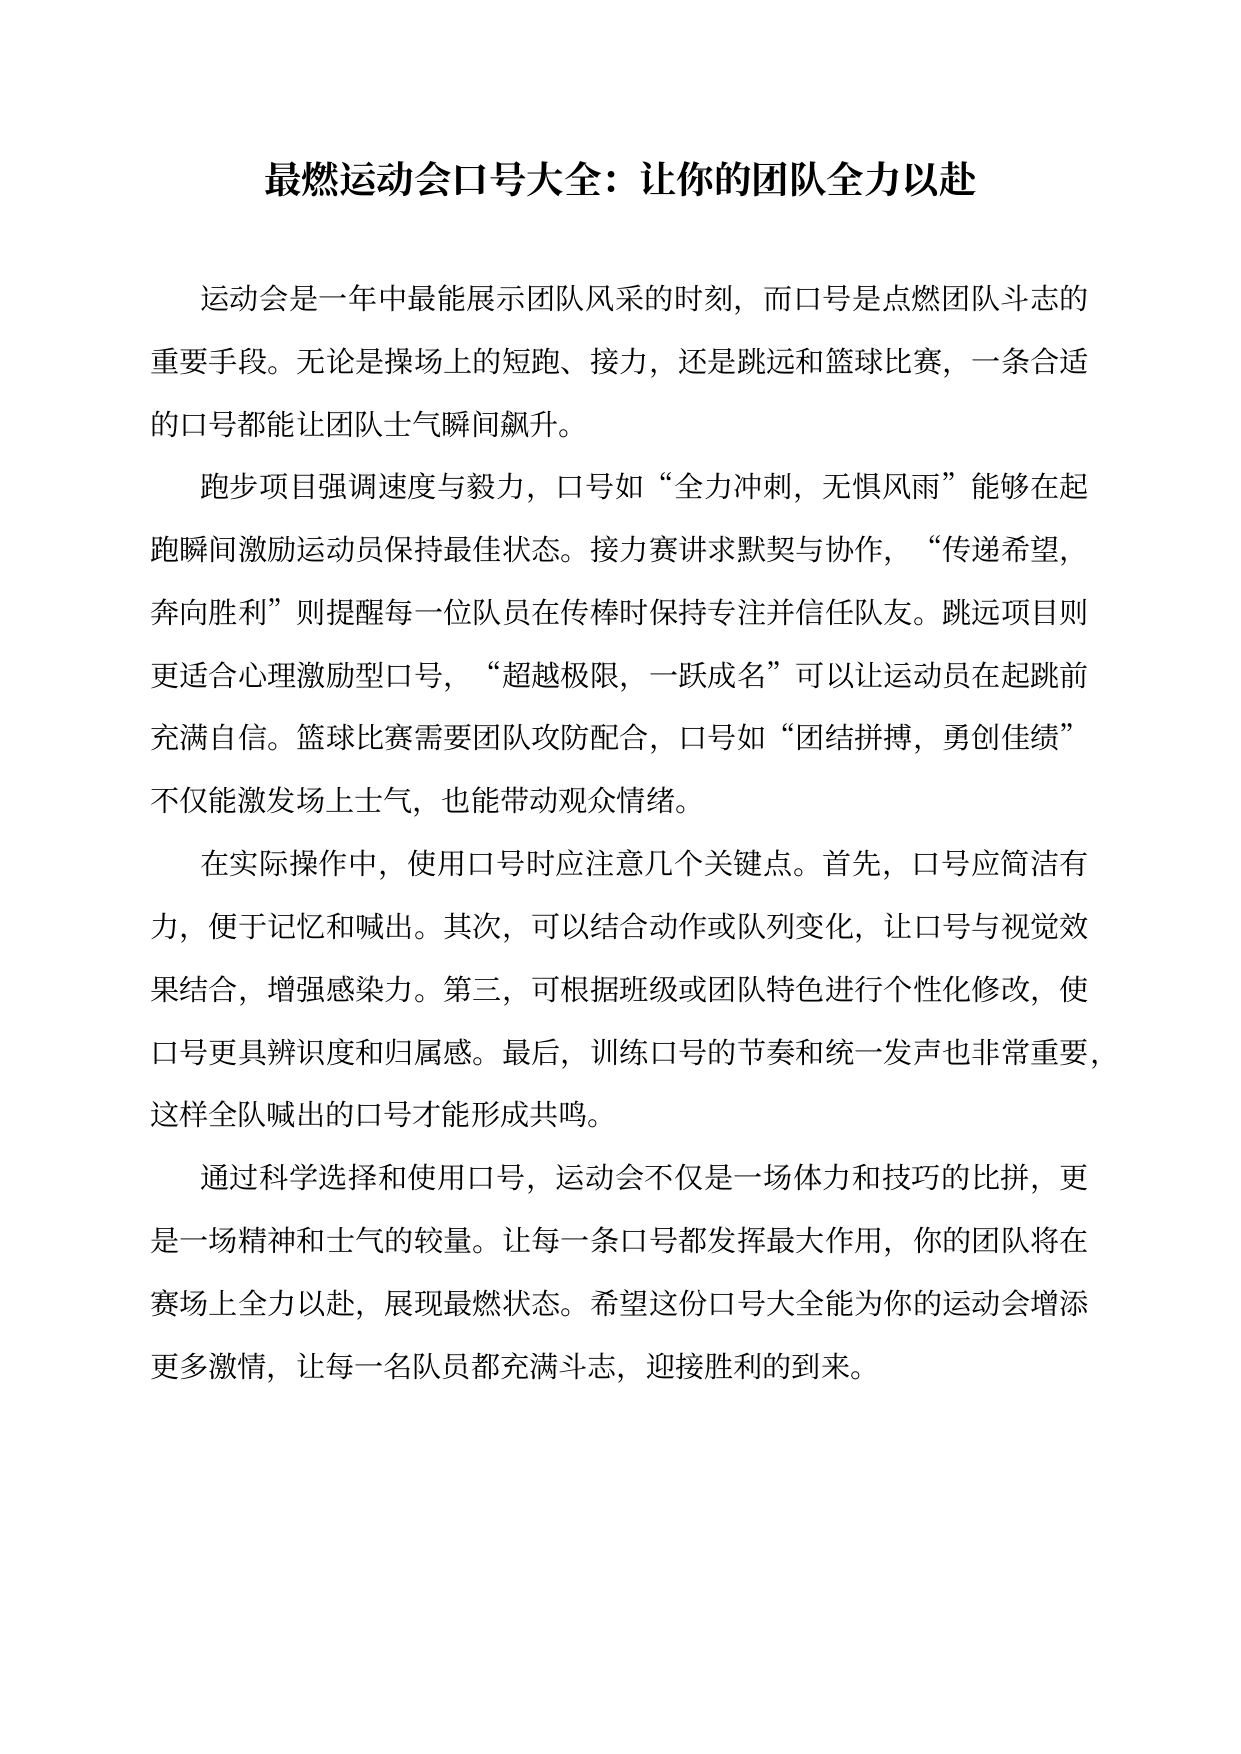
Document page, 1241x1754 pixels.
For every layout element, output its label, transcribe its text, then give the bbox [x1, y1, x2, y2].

text 运动会是一年中最能展示团队风采的时刻，而口号是点燃团队斗志的重要手段。无论是操场上的短跑、接力，还是跳远和篮球比赛，一条合适的口号都能让团队士气瞬间飙升。 [150, 276, 1090, 443]
text 跑步项目强调速度与毅力，口号如“全力冲刺，无惧风雨”能够在起跑瞬间激励运动员保持最佳状态。接力赛讲求默契与协作，“传递希望，奔向胜利”则提醒每一位队员在传棒时保持专注并信任队友。跳远项目则更适合心理激励型口号，“超越极限，一跃成名”可以让运动员在起跳前充满自信。篮球比赛需要团队攻防配合，口号如“团结拼搏，勇创佳绩”不仅能激发场上士气，也能带动观众情绪。 [150, 464, 1090, 820]
text 在实际操作中，使用口号时应注意几个关键点。首先，口号应简洁有力，便于记忆和喊出。其次，可以结合动作或队列变化，让口号与视觉效果结合，增强感染力。第三，可根据班级或团队特色进行个性化修改，使口号更具辨识度和归属感。最后，训练口号的节奏和统一发声也非常重要，这样全队喊出的口号才能形成共鸣。 [150, 841, 1090, 1134]
subtitle 最燃运动会口号大全：让你的团队全力以赴 [150, 150, 1090, 204]
text 通过科学选择和使用口号，运动会不仅是一场体力和技巧的比拼，更是一场精神和士气的较量。让每一条口号都发挥最大作用，你的团队将在赛场上全力以赴，展现最燃状态。希望这份口号大全能为你的运动会增添更多激情，让每一名队员都充满斗志，迎接胜利的到来。 [150, 1155, 1090, 1385]
